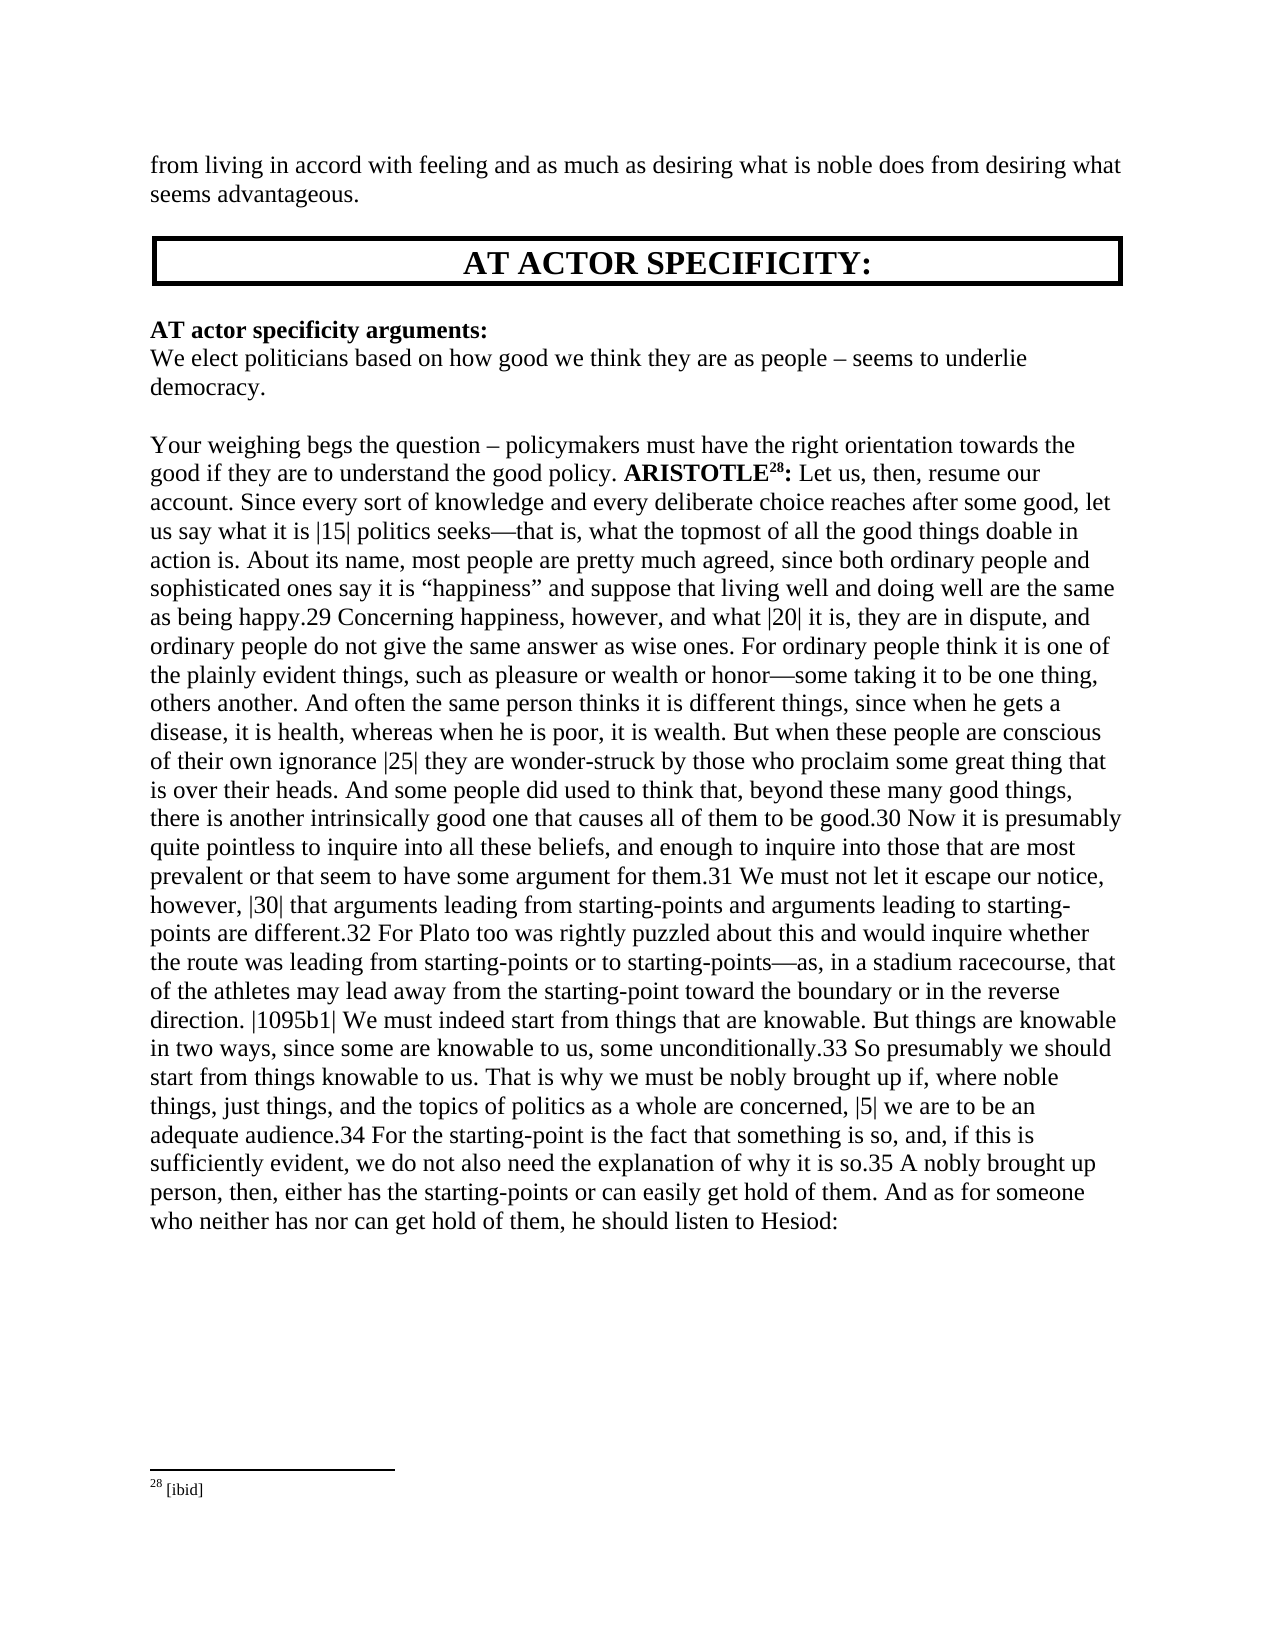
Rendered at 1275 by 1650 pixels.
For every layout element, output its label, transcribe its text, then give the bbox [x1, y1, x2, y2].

title AT actor specificity: [157, 241, 1118, 281]
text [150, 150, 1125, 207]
text We elect politicians based on how good we think they are as people – seems to underlie democracy. [150, 343, 1125, 401]
text Your weighing begs the question – policymakers must have the right orientation towards the good if they are to understand the good policy. ARISTOTLE: Let us, then, resume our account. Since every sort of knowledge and every deliberate choice reaches after some good, let us say what it is |15| politics seeks—that is, what the topmost of all the good things doable in action is. About its name, most people are pretty much agreed, since both ordinary people and sophisticated ones say it is “happiness” and suppose that living well and doing well are the same as being happy.29 Concerning happiness, however, and what |20| it is, they are in dispute, and ordinary people do not give the same answer as wise ones. For ordinary people think it is one of the plainly evident things, such as pleasure or wealth or honor—some taking it to be one thing, others another. And often the same person thinks it is different things, since when he gets a disease, it is health, whereas when he is poor, it is wealth. But when these people are conscious of their own ignorance |25| they are wonder-struck by those who proclaim some great thing that is over their heads. And some people did used to think that, beyond these many good things, there is another intrinsically good one that causes all of them to be good.30 Now it is presumably quite pointless to inquire into all these beliefs, and enough to inquire into those that are most prevalent or that seem to have some argument for them.31 We must not let it escape our notice, however, |30| that arguments leading from starting-points and arguments leading to starting-points are different.32 For Plato too was rightly puzzled about this and would inquire whether the route was leading from starting-points or to starting-points—as, in a stadium racecourse, that of the athletes may lead away from the starting-point toward the boundary or in the reverse direction. |1095b1| We must indeed start from things that are knowable. But things are knowable in two ways, since some are knowable to us, some unconditionally.33 So presumably we should start from things knowable to us. That is why we must be nobly brought up if, where noble things, just things, and the topics of politics as a whole are concerned, |5| we are to be an adequate audience.34 For the starting-point is the fact that something is so, and, if this is sufficiently evident, we do not also need the explanation of why it is so.35 A nobly brought up person, then, either has the starting-points or can easily get hold of them. And as for someone who neither has nor can get hold of them, he should listen to Hesiod: [150, 430, 1125, 1235]
text AT actor specificity arguments: [150, 315, 1125, 343]
